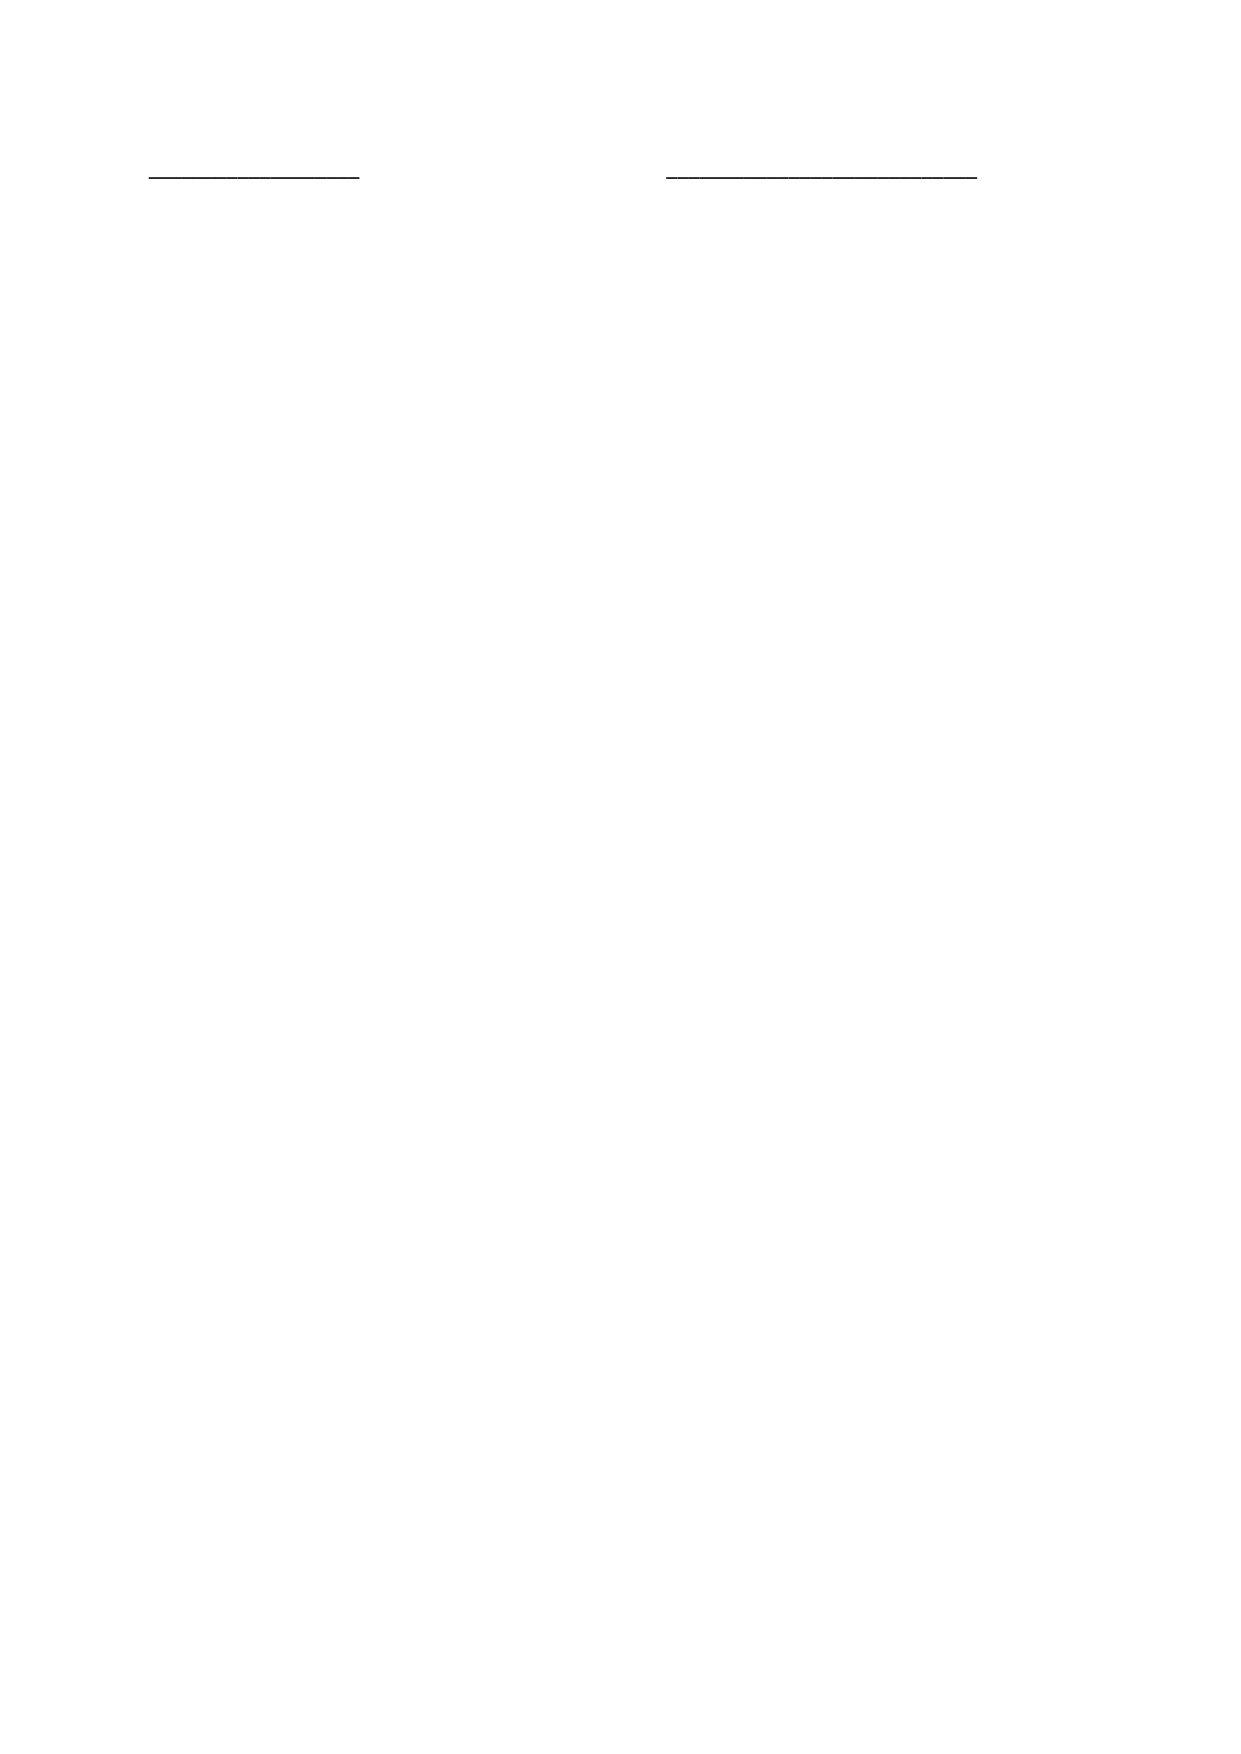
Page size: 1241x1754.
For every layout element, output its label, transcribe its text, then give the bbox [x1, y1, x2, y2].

text ___________________ ____________________________ [148, 149, 1094, 183]
